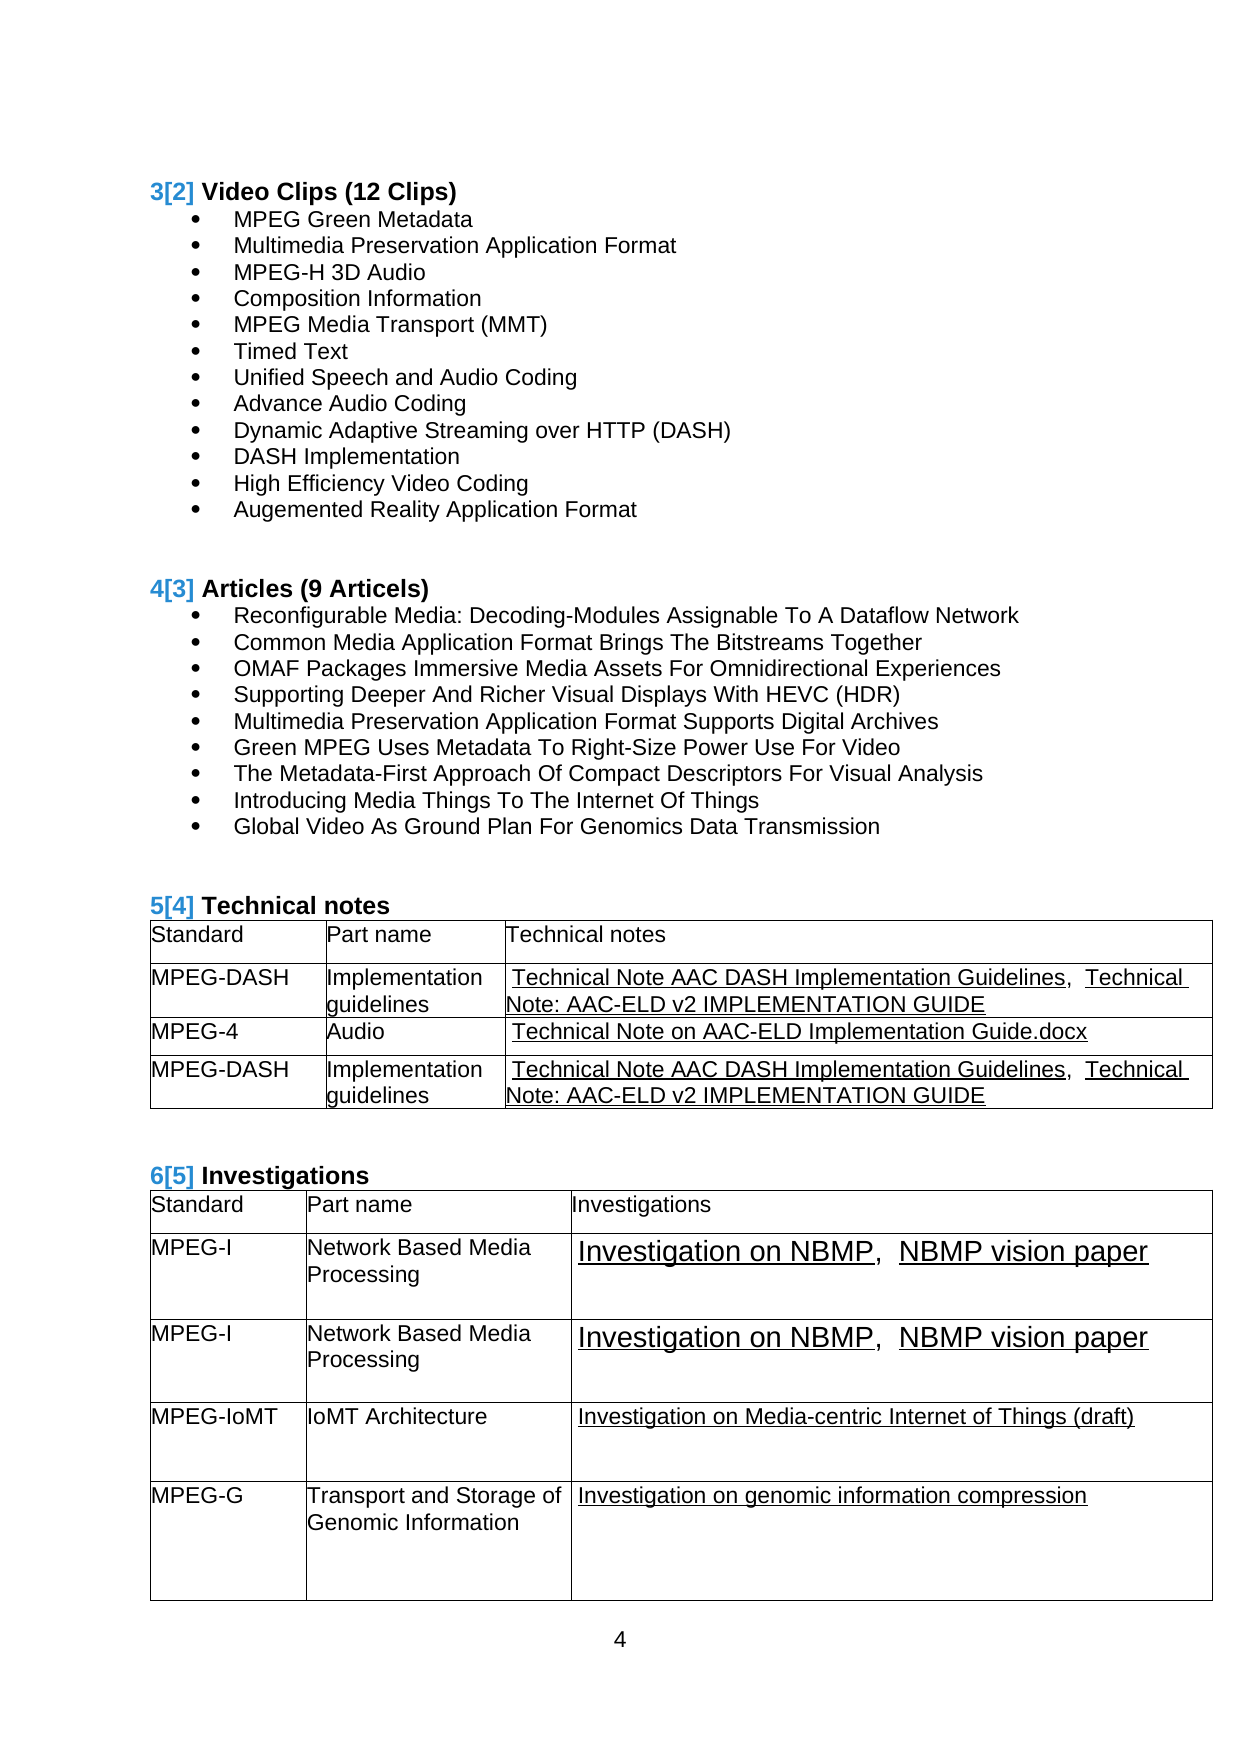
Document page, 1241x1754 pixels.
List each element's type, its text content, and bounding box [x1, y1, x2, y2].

table_cell MPEG-DASH [151, 964, 326, 1017]
list The Metadata-First Approach Of Compact Descriptors For Visual Analysis [192, 760, 1090, 787]
list Multimedia Preservation Application Format [192, 232, 1090, 259]
table_cell MPEG-DASH [151, 1056, 326, 1108]
table_header Part name [327, 921, 505, 963]
table_cell IoMT Architecture [307, 1403, 571, 1481]
table_header Standard [151, 1191, 306, 1233]
list Supporting Deeper And Richer Visual Displays With HEVC (HDR) [192, 681, 1090, 708]
table_cell Transport and Storage of Genomic Information [307, 1482, 571, 1600]
list Unified Speech and Audio Coding [192, 364, 1090, 390]
list MPEG-H 3D Audio [192, 259, 1090, 285]
list Green MPEG Uses Metadata To Right-Size Power Use For Video [192, 734, 1090, 760]
table_cell Technical Note AAC DASH Implementation Guidelines, Technical Note: AAC-ELD v2 IMPLEMENTATION GUIDE [506, 1056, 1212, 1108]
table_cell Implementation guidelines [327, 1056, 505, 1108]
list Global Video As Ground Plan For Genomics Data Transmission [192, 813, 1090, 839]
subtitle Articles (9 Articels) [150, 573, 1090, 602]
list Introducing Media Things To The Internet Of Things [192, 787, 1090, 813]
table_cell Network Based Media Processing [307, 1320, 571, 1402]
list High Efficiency Video Coding [192, 469, 1090, 496]
table_cell Investigation on genomic information compression [572, 1482, 1212, 1600]
list Dynamic Adaptive Streaming over HTTP (DASH) [192, 417, 1090, 443]
list Composition Information [192, 285, 1090, 311]
table_cell Audio [327, 1018, 505, 1054]
table_cell Network Based Media Processing [307, 1234, 571, 1319]
table_cell Technical Note AAC DASH Implementation Guidelines, Technical Note: AAC-ELD v2 IMPLEMENTATION GUIDE [506, 964, 1212, 1017]
table_header Investigations [572, 1191, 1212, 1233]
list Timed Text [192, 338, 1090, 364]
list DASH Implementation [192, 443, 1090, 469]
table_cell MPEG-I [151, 1320, 306, 1402]
list Augemented Reality Application Format [192, 496, 1090, 522]
table_cell Investigation on NBMP, NBMP vision paper [572, 1320, 1212, 1402]
table_cell Investigation on Media-centric Internet of Things (draft) [572, 1403, 1212, 1481]
list Common Media Application Format Brings The Bitstreams Together [192, 629, 1090, 655]
subtitle Investigations [150, 1161, 1090, 1189]
table_header Standard [151, 921, 326, 963]
subtitle Video Clips (12 Clips) [150, 177, 1090, 206]
subtitle Technical notes [150, 891, 1090, 919]
table_cell MPEG-I [151, 1234, 306, 1319]
table_header Part name [307, 1191, 571, 1233]
table_cell Technical Note on AAC-ELD Implementation Guide.docx [506, 1018, 1212, 1054]
table_header Technical notes [506, 921, 1212, 963]
list Reconfigurable Media: Decoding-Modules Assignable To A Dataflow Network [192, 602, 1090, 629]
list OMAF Packages Immersive Media Assets For Omnidirectional Experiences [192, 655, 1090, 681]
list MPEG Media Transport (MMT) [192, 311, 1090, 338]
list Multimedia Preservation Application Format Supports Digital Archives [192, 708, 1090, 734]
table_cell MPEG-G [151, 1482, 306, 1600]
table_cell MPEG-4 [151, 1018, 326, 1054]
table_cell Investigation on NBMP, NBMP vision paper [572, 1234, 1212, 1319]
table_cell Implementation guidelines [327, 964, 505, 1017]
list MPEG Green Metadata [192, 206, 1090, 232]
list Advance Audio Coding [192, 390, 1090, 417]
table_cell MPEG-IoMT [151, 1403, 306, 1481]
